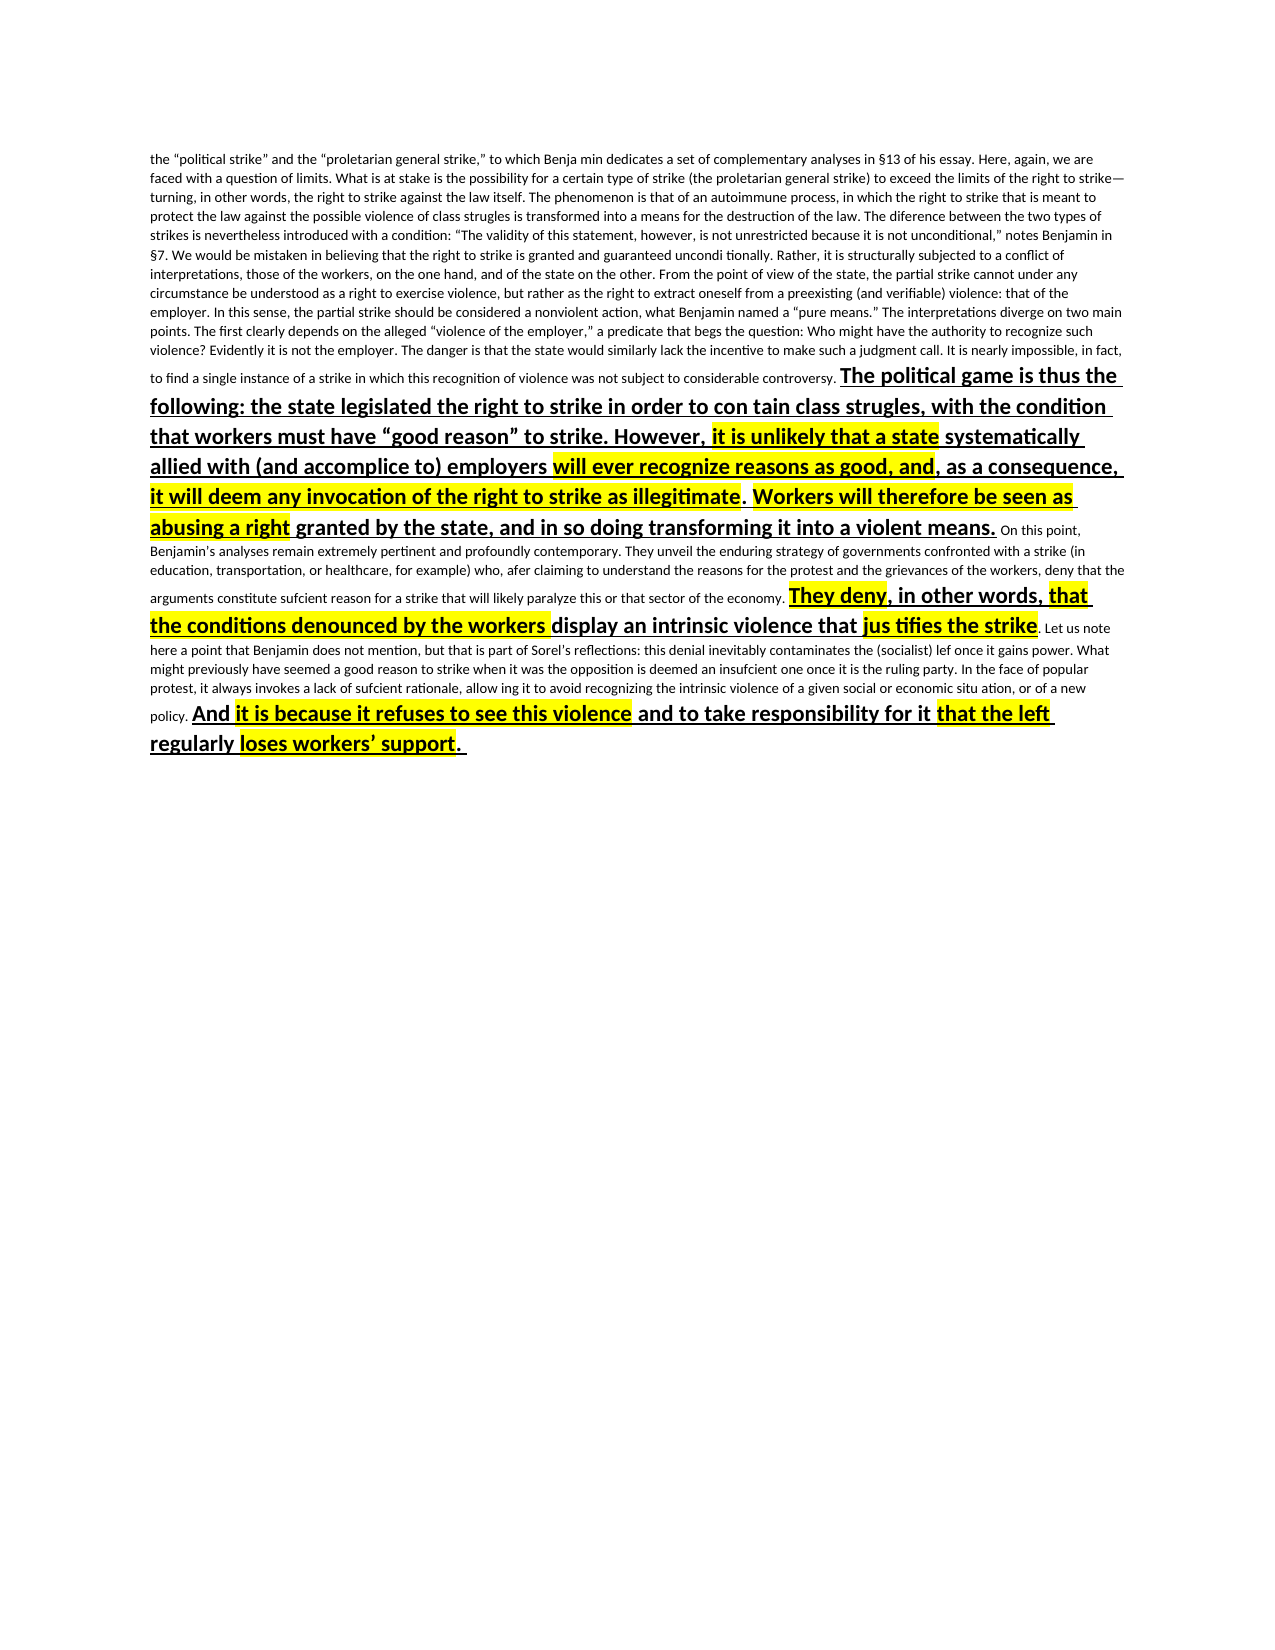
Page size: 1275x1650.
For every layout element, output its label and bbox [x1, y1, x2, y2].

text [150, 150, 1125, 757]
